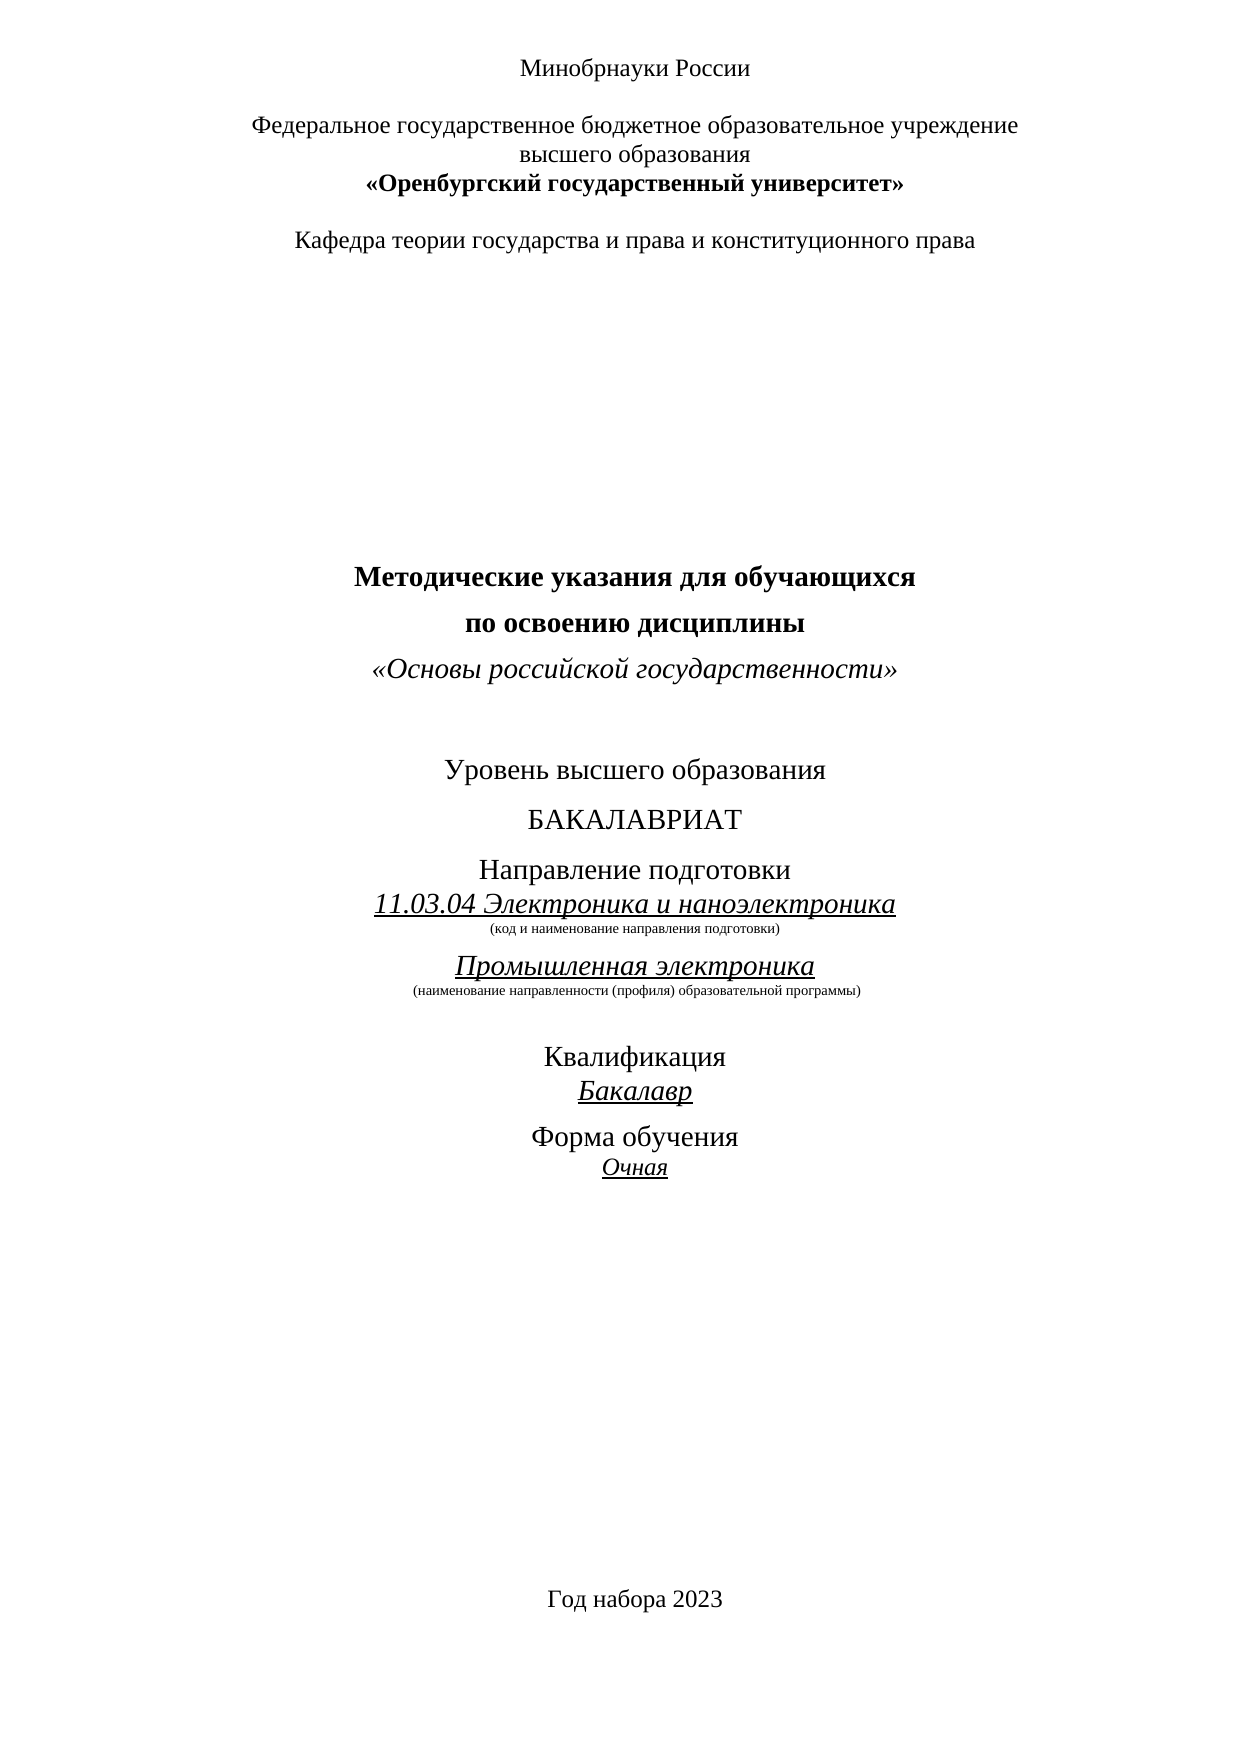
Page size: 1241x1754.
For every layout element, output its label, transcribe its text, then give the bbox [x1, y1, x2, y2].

text БАКАЛАВРИАТ [88, 802, 1181, 836]
text Методические указания для обучающихся [88, 559, 1181, 593]
text Промышленная электроника [88, 948, 1181, 982]
text Федеральное государственное бюджетное образовательное учреждение [88, 111, 1181, 139]
text «Основы российской государственности» [88, 651, 1181, 685]
text Год набора 2023 [88, 1584, 1181, 1612]
text 11.03.04 Электроника и наноэлектроника [88, 886, 1181, 919]
text по освоению дисциплины [88, 605, 1181, 639]
text Квалификация [88, 1039, 1181, 1073]
text (код и наименование направления подготовки) [88, 919, 1181, 948]
text высшего образования [88, 139, 1181, 168]
text Направление подготовки [88, 852, 1181, 886]
text Уровень высшего образования [88, 752, 1181, 785]
text (наименование направленности (профиля) образовательной программы) [88, 982, 1181, 1011]
text Кафедра теории государства и права и конституционного права [88, 226, 1181, 254]
text «Оренбургский государственный университет» [88, 168, 1181, 197]
text Бакалавр [88, 1073, 1181, 1106]
text Форма обучения [88, 1119, 1181, 1152]
text Минобрнауки России [88, 53, 1181, 82]
text Очная [88, 1152, 1181, 1181]
